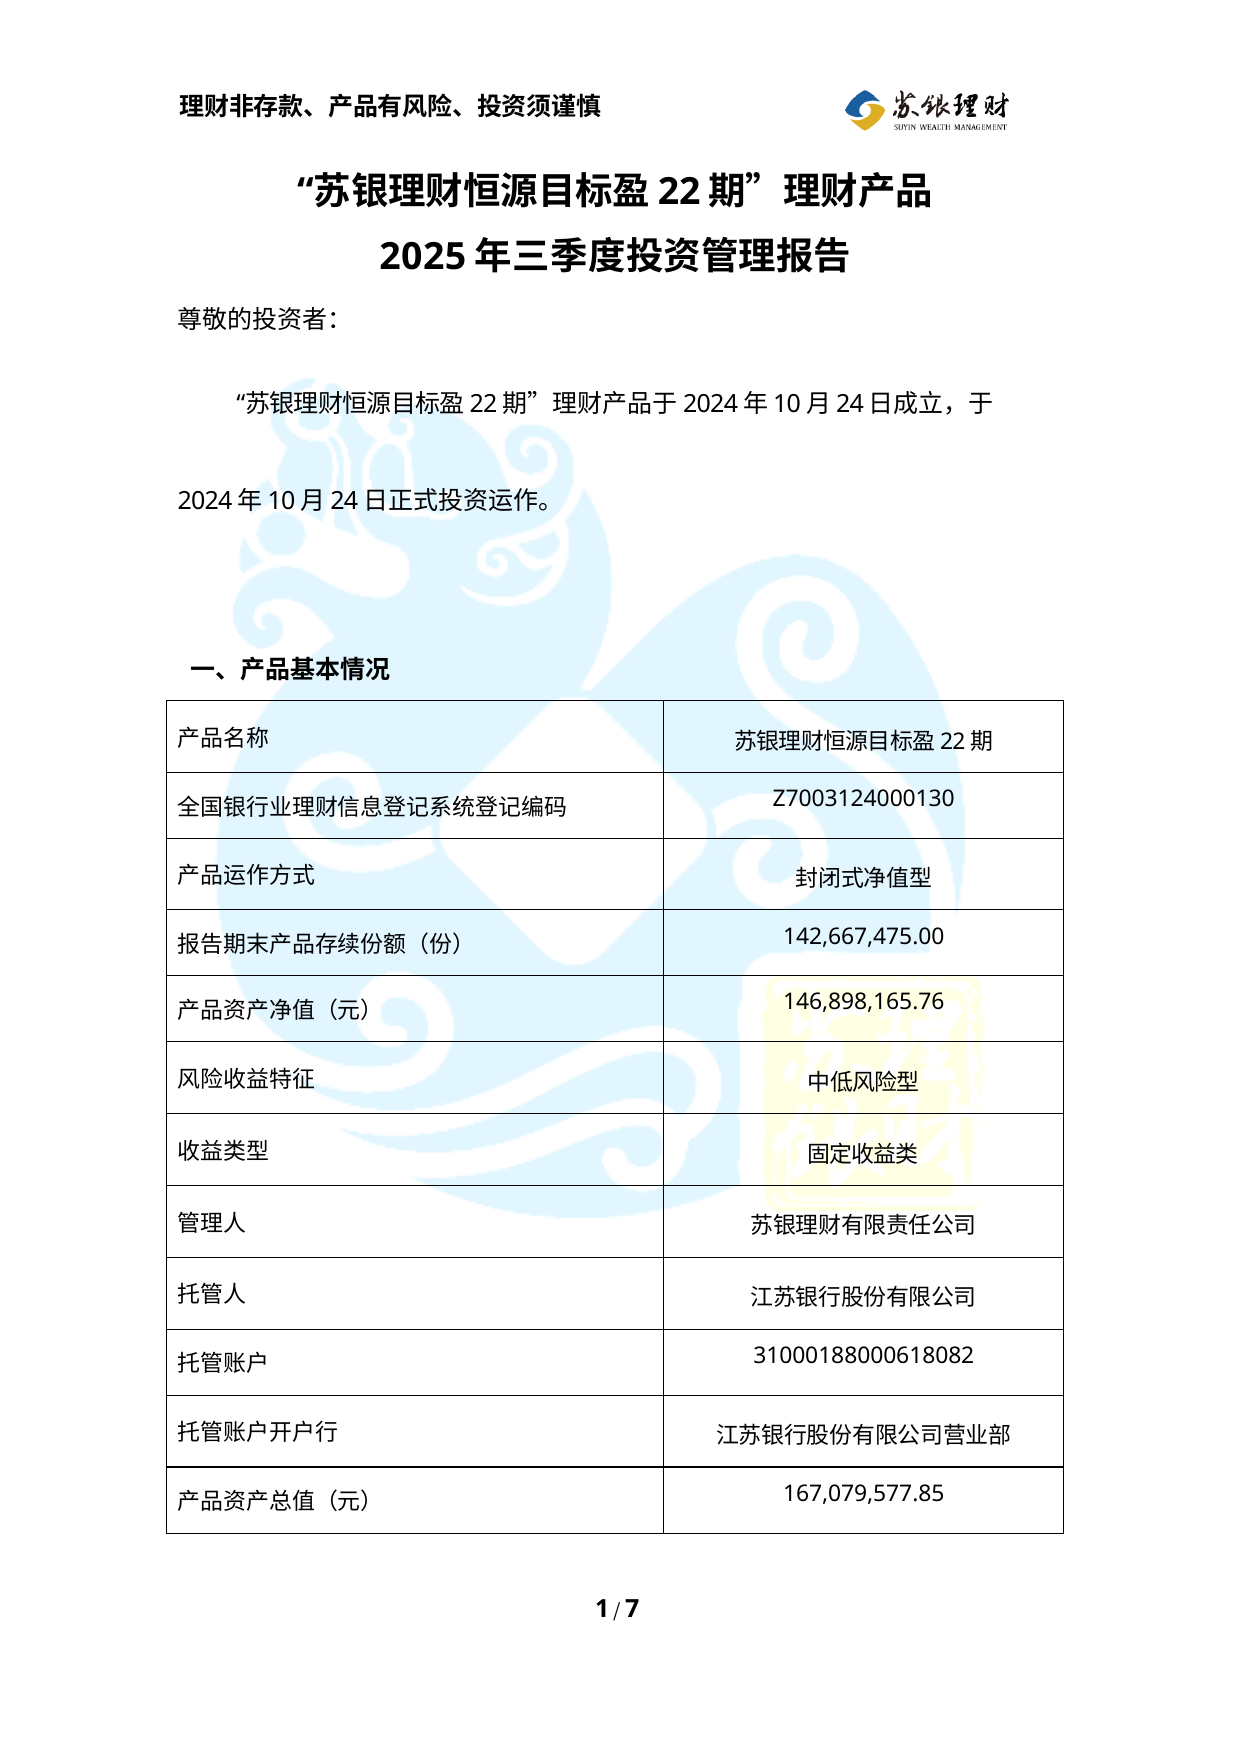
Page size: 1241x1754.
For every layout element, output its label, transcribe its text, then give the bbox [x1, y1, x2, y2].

table_header 产品名称 [167, 701, 663, 772]
table_cell 托管人 [167, 1258, 663, 1328]
table_cell 托管账户开户行 [167, 1396, 663, 1466]
table_cell 中低风险型 [664, 1042, 1063, 1113]
table_cell 产品资产净值（元） [167, 976, 663, 1041]
table_cell 31000188000618082 [664, 1330, 1063, 1394]
table_cell 产品资产总值（元） [167, 1468, 663, 1532]
table_cell 固定收益类 [664, 1114, 1063, 1185]
table_cell 收益类型 [167, 1114, 663, 1185]
table_cell 托管账户 [167, 1330, 663, 1394]
table_cell Z7003124000130 [664, 773, 1063, 838]
table_cell 产品运作方式 [167, 839, 663, 909]
table_cell 全国银行业理财信息登记系统登记编码 [167, 773, 663, 838]
subtitle 一、产品基本情况 [190, 635, 1053, 700]
table_cell 167,079,577.85 [664, 1468, 1063, 1532]
table_cell 江苏银行股份有限公司营业部 [664, 1396, 1063, 1466]
table_cell 管理人 [167, 1186, 663, 1257]
text “苏银理财恒源目标盈22期”理财产品于 2024年10月24日成立，于2024年10月24日正式投资运作。 [177, 369, 1053, 531]
text 尊敬的投资者： [177, 286, 1053, 351]
table_cell 江苏银行股份有限公司 [664, 1258, 1063, 1328]
table_header 苏银理财恒源目标盈22期 [664, 701, 1063, 772]
table_cell 报告期末产品存续份额（份） [167, 910, 663, 975]
text 2025年三季度投资管理报告 [177, 221, 1053, 286]
picture [820, 72, 1039, 143]
table_cell 风险收益特征 [167, 1042, 663, 1113]
text “苏银理财恒源目标盈22期”理财产品 [177, 156, 1053, 221]
table_cell 146,898,165.76 [664, 976, 1063, 1041]
table_cell 苏银理财有限责任公司 [664, 1186, 1063, 1257]
table_cell 142,667,475.00 [664, 910, 1063, 975]
table_cell 封闭式净值型 [664, 839, 1063, 909]
